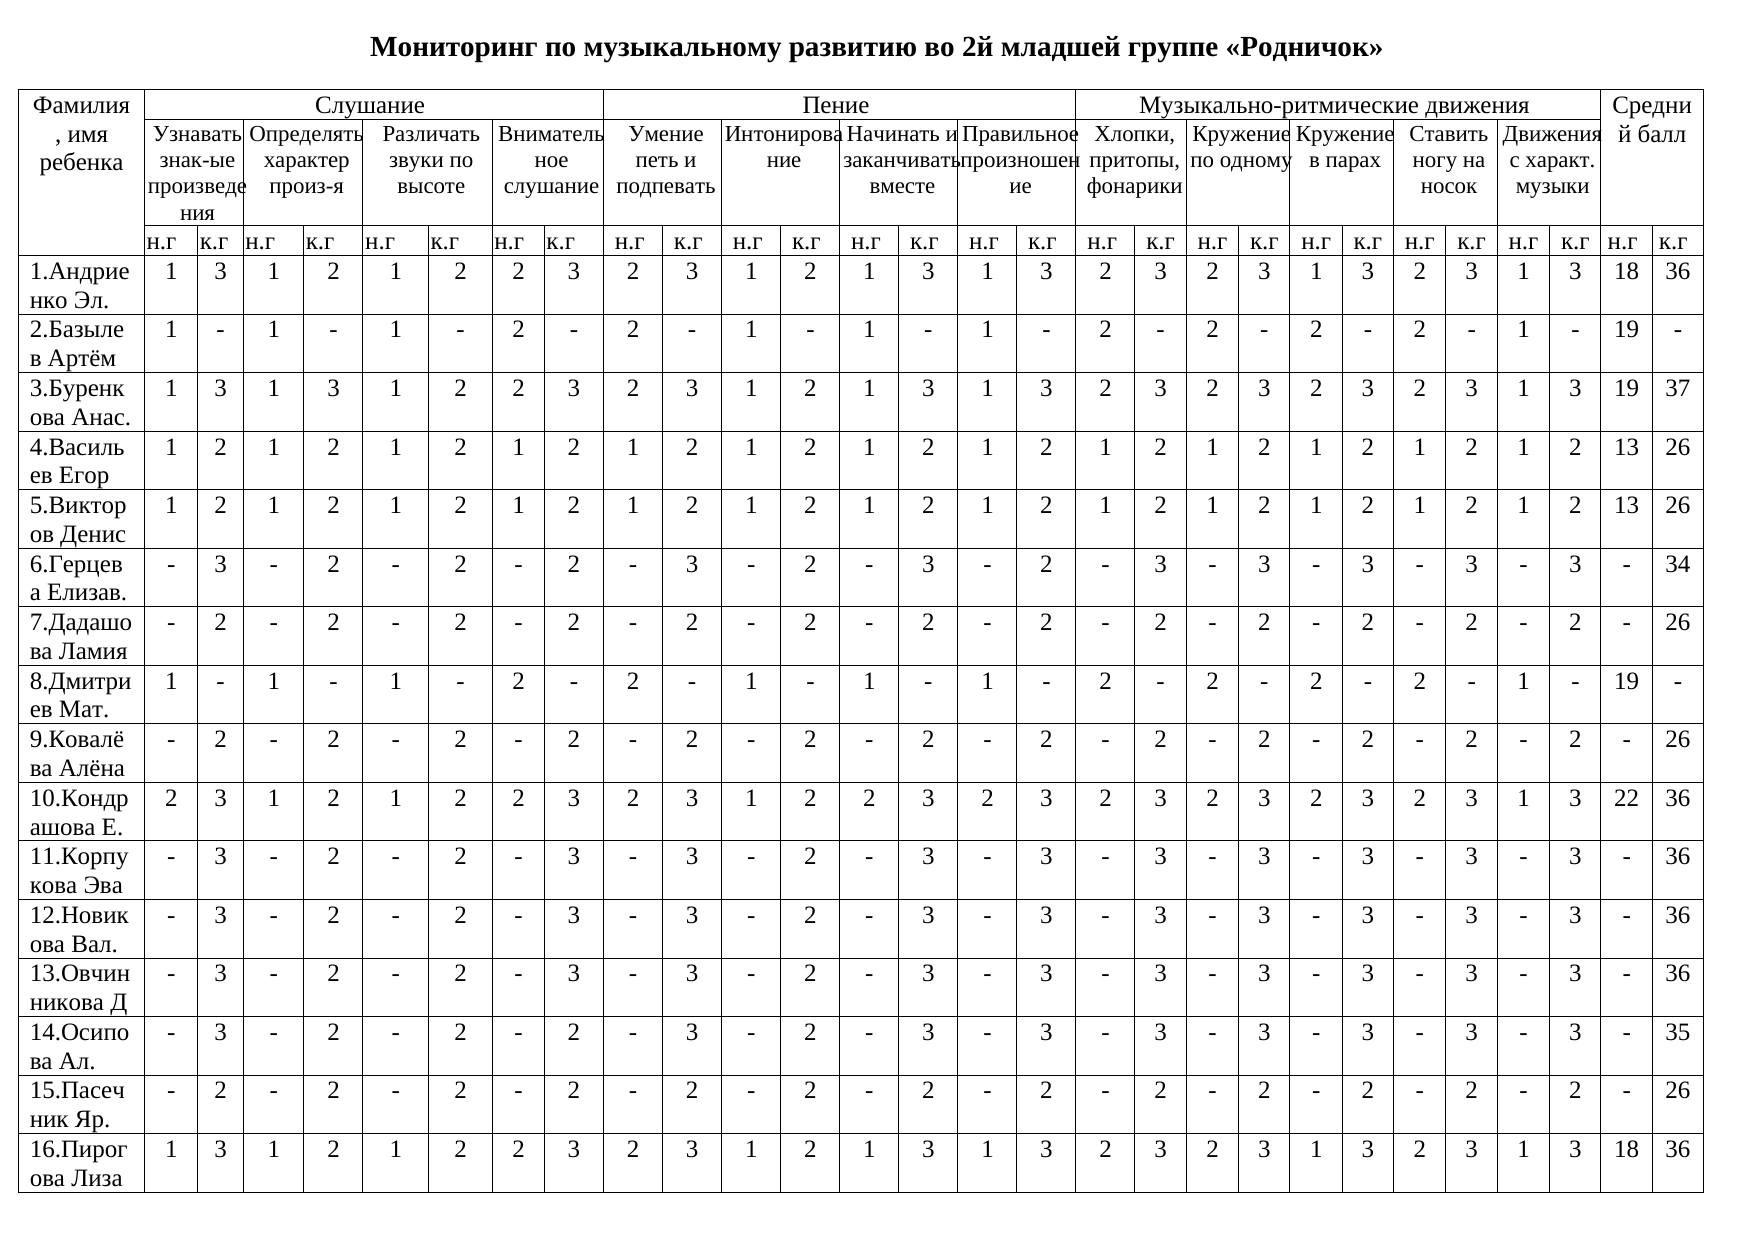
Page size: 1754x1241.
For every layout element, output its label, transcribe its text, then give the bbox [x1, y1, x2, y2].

table_cell - [1498, 1017, 1549, 1074]
table_cell 2 [304, 1076, 362, 1133]
table_cell - [145, 1076, 197, 1133]
table_cell 2 [1239, 607, 1289, 665]
table_cell - [604, 959, 662, 1016]
table_cell - [722, 549, 780, 606]
table_cell 16.Пирогова Лиза [19, 1134, 144, 1192]
table_cell 2 [304, 1017, 362, 1074]
table_cell 3 [1343, 1134, 1393, 1192]
table_cell 3 [899, 549, 957, 606]
table_cell - [604, 900, 662, 957]
table_cell 2 [1076, 783, 1134, 840]
table_cell н.г [363, 226, 428, 255]
table_cell 2 [198, 1076, 243, 1133]
table_cell Интонирование [722, 120, 839, 225]
table_cell 2 [781, 490, 839, 548]
table_cell - [604, 1076, 662, 1133]
table_cell 5.Викторов Денис [19, 490, 144, 548]
table_cell - [958, 900, 1016, 957]
table_cell н.г [1498, 226, 1549, 255]
table_cell 2 [781, 724, 839, 782]
table_cell 2 [1076, 1134, 1134, 1192]
table_cell к.г [304, 226, 362, 255]
table_cell 15.Пасечник Яр. [19, 1076, 144, 1133]
table_cell 3 [1446, 1134, 1497, 1192]
table_cell - [1394, 841, 1445, 899]
table_cell 3 [1017, 841, 1075, 899]
table_cell - [1601, 1076, 1652, 1133]
table_cell 3 [1446, 373, 1497, 431]
table_cell - [1017, 666, 1075, 723]
table_cell 2 [545, 490, 603, 548]
table_cell 2 [840, 783, 898, 840]
table_cell 2 [1076, 666, 1134, 723]
table_cell - [363, 841, 428, 899]
table_cell 3 [1017, 900, 1075, 957]
table_cell 2 [604, 1134, 662, 1192]
table_cell 3 [899, 256, 957, 313]
table_cell 1 [722, 490, 780, 548]
table_cell 2 [145, 783, 197, 840]
table_cell 1 [958, 315, 1016, 372]
table_cell 2 [899, 607, 957, 665]
table_cell 1 [958, 432, 1016, 489]
table_cell 2 [1394, 315, 1445, 372]
table_cell к.г [545, 226, 603, 255]
table_cell 2 [781, 900, 839, 957]
table_cell - [1135, 666, 1186, 723]
table_cell 3 [663, 900, 721, 957]
table_cell 2 [493, 373, 544, 431]
table_cell - [145, 1017, 197, 1074]
table_cell 3 [1239, 783, 1289, 840]
table_cell Ставить ногу на носок [1394, 120, 1497, 225]
table_cell 1 [958, 1134, 1016, 1192]
table_cell 3 [1017, 783, 1075, 840]
table_cell 3 [1135, 1134, 1186, 1192]
table_cell 1 [244, 1134, 303, 1192]
table_cell 2 [1550, 432, 1600, 489]
table_cell - [1187, 900, 1238, 957]
table_cell 18 [1601, 256, 1652, 313]
table_cell 1 [363, 315, 428, 372]
table_cell 3 [1550, 1134, 1600, 1192]
table_cell - [493, 959, 544, 1016]
table_cell 1 [1290, 490, 1342, 548]
table_cell - [1601, 841, 1652, 899]
table_cell 3 [899, 373, 957, 431]
table_cell 3 [1343, 841, 1393, 899]
table_cell - [1290, 841, 1342, 899]
table_cell - [1498, 900, 1549, 957]
table_cell 3 [663, 1017, 721, 1074]
table_cell 3 [1550, 841, 1600, 899]
table_cell - [244, 1017, 303, 1074]
table_cell Движения с характ. музыки [1498, 120, 1600, 225]
table_cell - [1498, 607, 1549, 665]
table_cell - [1601, 724, 1652, 782]
table_cell - [1076, 1076, 1134, 1133]
table_cell - [663, 666, 721, 723]
table_cell - [1076, 724, 1134, 782]
table_cell 1 [244, 432, 303, 489]
table_cell 3 [198, 783, 243, 840]
table_cell - [840, 1017, 898, 1074]
table_cell 2 [1394, 666, 1445, 723]
table_cell 1 [244, 373, 303, 431]
table_cell 3 [899, 1017, 957, 1074]
table_cell Узнавать знак-ые произведения [145, 120, 243, 225]
table_cell - [429, 666, 492, 723]
table_cell 3 [545, 256, 603, 313]
table_cell 3 [1135, 549, 1186, 606]
table_cell 2 [781, 1017, 839, 1074]
table_cell Кружение по одному [1187, 120, 1289, 225]
table_cell 2 [429, 1134, 492, 1192]
table_cell 2 [1135, 1076, 1186, 1133]
table_cell 1 [145, 432, 197, 489]
table_cell 1 [1290, 256, 1342, 313]
table_cell 2 [493, 783, 544, 840]
table_cell - [1498, 959, 1549, 1016]
table_cell 2 [493, 1134, 544, 1192]
table_cell - [493, 1076, 544, 1133]
table_cell 1 [1498, 373, 1549, 431]
table_cell 2 [781, 959, 839, 1016]
table_cell н.г [244, 226, 303, 255]
table_cell - [244, 959, 303, 1016]
table_cell 2 [429, 724, 492, 782]
table_cell 2 [304, 432, 362, 489]
table_cell к.г [198, 226, 243, 255]
table_cell 1 [1498, 1134, 1549, 1192]
table_cell 19 [1601, 315, 1652, 372]
table_cell 3 [1017, 959, 1075, 1016]
table_cell к.г [1239, 226, 1289, 255]
table_cell 1 [145, 666, 197, 723]
table_cell 2 [604, 315, 662, 372]
table_cell к.г [663, 226, 721, 255]
table_cell к.г [1343, 226, 1393, 255]
table_cell 1 [1290, 1134, 1342, 1192]
table_cell - [958, 959, 1016, 1016]
table_cell - [958, 1017, 1016, 1074]
table_cell - [363, 959, 428, 1016]
table_cell Хлопки, притопы, фонарики [1076, 120, 1186, 225]
table_cell Кружение в парах [1290, 120, 1393, 225]
table_cell 3 [1550, 256, 1600, 313]
table_cell н.г [145, 226, 197, 255]
table_cell 1 [840, 666, 898, 723]
table_cell Внимательное слушание [493, 120, 603, 225]
table_cell - [1290, 724, 1342, 782]
table_cell 1 [1394, 432, 1445, 489]
table_cell 3 [198, 900, 243, 957]
table_cell 3 [1550, 783, 1600, 840]
table_cell - [363, 607, 428, 665]
table_cell 2 [1135, 432, 1186, 489]
table_cell 3 [1017, 373, 1075, 431]
table_cell 1 [145, 490, 197, 548]
table_cell 2 [1239, 432, 1289, 489]
table_cell 2 [1446, 1076, 1497, 1133]
table_cell 3 [1343, 549, 1393, 606]
table_cell 2 [1446, 432, 1497, 489]
table_cell - [781, 666, 839, 723]
table_cell - [1498, 549, 1549, 606]
table_cell - [244, 841, 303, 899]
table_cell - [1290, 1076, 1342, 1133]
table_cell - [1017, 315, 1075, 372]
table_cell 2 [198, 724, 243, 782]
table_cell - [1394, 900, 1445, 957]
table_cell - [1076, 959, 1134, 1016]
table_cell 3 [663, 841, 721, 899]
table_cell 2 [1290, 315, 1342, 372]
table_cell 2 [1017, 549, 1075, 606]
table_cell - [1076, 607, 1134, 665]
table_cell 1 [1498, 432, 1549, 489]
table_cell 2 [1550, 607, 1600, 665]
table_cell 3 [899, 900, 957, 957]
table_cell 3 [198, 256, 243, 313]
table_cell 2 [899, 724, 957, 782]
table_cell 2 [781, 256, 839, 313]
table_cell - [1239, 315, 1289, 372]
table_cell 6.Герцева Елизав. [19, 549, 144, 606]
table_cell 3 [1239, 959, 1289, 1016]
table_cell 36 [1653, 959, 1703, 1016]
table_cell - [145, 959, 197, 1016]
table_cell - [429, 315, 492, 372]
table_cell - [545, 315, 603, 372]
table_cell 2 [1076, 315, 1134, 372]
table_cell 2 [304, 607, 362, 665]
table_cell 1 [840, 490, 898, 548]
table_cell 2 [1017, 490, 1075, 548]
table_cell 2 [429, 900, 492, 957]
table_cell к.г [1550, 226, 1600, 255]
table_cell 2 [1017, 607, 1075, 665]
table_cell - [1601, 549, 1652, 606]
table_cell н.г [1187, 226, 1238, 255]
table_cell н.г [604, 226, 662, 255]
table_cell 2 [304, 490, 362, 548]
table_cell 2 [304, 841, 362, 899]
table_cell 18 [1601, 1134, 1652, 1192]
table_cell 2 [1394, 1134, 1445, 1192]
table_cell 1 [1187, 432, 1238, 489]
table_cell 3 [1135, 959, 1186, 1016]
table_cell 3 [1239, 1134, 1289, 1192]
table_cell - [1653, 315, 1703, 372]
table_cell - [899, 315, 957, 372]
table_cell - [722, 959, 780, 1016]
table_cell 2 [604, 783, 662, 840]
table_cell - [1653, 666, 1703, 723]
table_cell 2 [429, 1076, 492, 1133]
table_cell 26 [1653, 607, 1703, 665]
table_cell 2 [304, 783, 362, 840]
table_cell 3 [545, 900, 603, 957]
table_cell 1 [958, 256, 1016, 313]
table_cell 2 [304, 1134, 362, 1192]
table_cell 3 [1446, 783, 1497, 840]
table_cell 10.Кондрашова Е. [19, 783, 144, 840]
table_cell 1 [1076, 432, 1134, 489]
table_cell 2 [1394, 256, 1445, 313]
table_cell 1 [145, 256, 197, 313]
table_cell 19 [1601, 666, 1652, 723]
table_cell 1 [1498, 315, 1549, 372]
table_cell 2 [429, 841, 492, 899]
table_cell 1 [244, 256, 303, 313]
table_cell 2.Базылев Артём [19, 315, 144, 372]
table_cell 1 [145, 315, 197, 372]
table_cell 2 [1290, 373, 1342, 431]
table_cell - [198, 315, 243, 372]
table_cell 1 [722, 432, 780, 489]
table_cell - [1601, 607, 1652, 665]
table_cell 13.Овчинникова Д [19, 959, 144, 1016]
table_cell - [363, 1017, 428, 1074]
table_cell - [1076, 841, 1134, 899]
table_cell 3 [198, 1134, 243, 1192]
table_cell - [958, 607, 1016, 665]
table_cell н.г [1290, 226, 1342, 255]
table_cell 1 [363, 1134, 428, 1192]
table_cell - [145, 607, 197, 665]
table_cell 3 [899, 959, 957, 1016]
table_cell Умение петь и подпевать [604, 120, 721, 225]
table_cell 3 [1135, 1017, 1186, 1074]
table_cell 2 [429, 256, 492, 313]
table_cell 2 [545, 607, 603, 665]
table_cell 2 [1343, 607, 1393, 665]
table_cell 2 [1017, 724, 1075, 782]
table_cell 2 [781, 783, 839, 840]
table_cell - [840, 549, 898, 606]
table_cell 1 [1290, 432, 1342, 489]
table_cell 1 [1498, 256, 1549, 313]
table_cell 3 [663, 256, 721, 313]
table_cell - [840, 841, 898, 899]
table_cell - [363, 900, 428, 957]
table_cell 1 [840, 432, 898, 489]
table_cell н.г [493, 226, 544, 255]
table_cell 2 [1446, 490, 1497, 548]
table_cell 2 [1187, 315, 1238, 372]
table_cell - [493, 841, 544, 899]
table_cell 2 [781, 1134, 839, 1192]
table_cell - [493, 549, 544, 606]
table_cell 3 [1017, 256, 1075, 313]
table_cell - [604, 1017, 662, 1074]
table_cell - [604, 841, 662, 899]
table_cell - [1394, 607, 1445, 665]
table_cell 2 [545, 1076, 603, 1133]
table_cell 2 [1187, 373, 1238, 431]
table_cell 3 [1550, 549, 1600, 606]
table_cell - [958, 1076, 1016, 1133]
table_cell 2 [1076, 256, 1134, 313]
table_cell 2 [663, 432, 721, 489]
table_cell 3 [1446, 959, 1497, 1016]
table_cell 2 [1394, 373, 1445, 431]
table_cell 1 [145, 373, 197, 431]
table_cell - [1187, 549, 1238, 606]
table_cell к.г [781, 226, 839, 255]
table_cell 2 [304, 959, 362, 1016]
table_cell - [722, 900, 780, 957]
table_cell 2 [304, 549, 362, 606]
table_cell 2 [1017, 1076, 1075, 1133]
table_cell н.г [1076, 226, 1134, 255]
table_cell 2 [198, 432, 243, 489]
table_cell 1 [1498, 490, 1549, 548]
table_cell 4.Васильев Егор [19, 432, 144, 489]
table_cell 14.Осипова Ал. [19, 1017, 144, 1074]
table_cell 1 [722, 1134, 780, 1192]
table_cell - [1394, 1076, 1445, 1133]
table_cell 2 [1550, 724, 1600, 782]
table_cell 3 [545, 373, 603, 431]
table_cell - [1601, 959, 1652, 1016]
table_header Музыкально-ритмические движения [1076, 90, 1600, 119]
table_cell - [244, 549, 303, 606]
table_cell - [1290, 900, 1342, 957]
table_cell 11.Корпукова Эва [19, 841, 144, 899]
table_cell 2 [604, 666, 662, 723]
table_cell 3 [663, 1134, 721, 1192]
table_cell 2 [663, 1076, 721, 1133]
table_cell 2 [429, 1017, 492, 1074]
table_cell 3 [1343, 959, 1393, 1016]
table_cell - [1290, 959, 1342, 1016]
table_cell - [1290, 549, 1342, 606]
table_cell 37 [1653, 373, 1703, 431]
table_cell 36 [1653, 1134, 1703, 1192]
table_cell 3 [1135, 373, 1186, 431]
table_cell - [1498, 724, 1549, 782]
table_cell 2 [1239, 490, 1289, 548]
table_cell 2 [1187, 783, 1238, 840]
table_cell - [145, 549, 197, 606]
table_cell - [1239, 666, 1289, 723]
table_cell 3 [1239, 841, 1289, 899]
table_cell 2 [493, 666, 544, 723]
table_cell 2 [304, 900, 362, 957]
table_cell 26 [1653, 724, 1703, 782]
table_cell 3 [1343, 783, 1393, 840]
table_cell 1 [244, 315, 303, 372]
table_cell - [1446, 666, 1497, 723]
table_cell 22 [1601, 783, 1652, 840]
table_cell - [363, 1076, 428, 1133]
table_cell 2 [493, 256, 544, 313]
table_cell н.г [722, 226, 780, 255]
table_cell - [244, 724, 303, 782]
table_cell 2 [663, 490, 721, 548]
table_cell 1 [604, 490, 662, 548]
table_cell - [1601, 900, 1652, 957]
table_cell 2 [958, 783, 1016, 840]
table_cell - [604, 607, 662, 665]
table_cell 3 [545, 841, 603, 899]
table_cell 2 [1343, 724, 1393, 782]
table_cell 3 [1135, 900, 1186, 957]
table_cell 2 [429, 549, 492, 606]
table_cell 35 [1653, 1017, 1703, 1074]
table_cell 3 [1446, 1017, 1497, 1074]
table_cell 2 [1446, 724, 1497, 782]
table_cell 19 [1601, 373, 1652, 431]
table_cell 1 [493, 490, 544, 548]
table_cell 1 [363, 432, 428, 489]
table_cell - [493, 607, 544, 665]
table_cell 26 [1653, 490, 1703, 548]
table_cell 1 [604, 432, 662, 489]
table_cell 2 [429, 490, 492, 548]
table_cell - [1394, 959, 1445, 1016]
table_cell - [1135, 315, 1186, 372]
table_cell 3 [1343, 256, 1393, 313]
table_header Слушание [145, 90, 603, 119]
table_cell 12.Новикова Вал. [19, 900, 144, 957]
table_cell - [1290, 1017, 1342, 1074]
table_cell 2 [604, 373, 662, 431]
table_cell 2 [1343, 432, 1393, 489]
table_cell 1 [363, 256, 428, 313]
table_cell 3 [1239, 900, 1289, 957]
table_cell 1 [722, 315, 780, 372]
table_cell - [145, 841, 197, 899]
table_cell 1 [1498, 666, 1549, 723]
table_cell - [1290, 607, 1342, 665]
table_cell - [1076, 549, 1134, 606]
table_cell 3 [663, 549, 721, 606]
table_cell 36 [1653, 783, 1703, 840]
table_cell 2 [781, 432, 839, 489]
table_cell 2 [304, 256, 362, 313]
table_cell 2 [493, 315, 544, 372]
table_cell - [958, 724, 1016, 782]
table_cell 3 [1343, 900, 1393, 957]
table_cell 3 [899, 783, 957, 840]
table_cell 2 [1076, 373, 1134, 431]
table_cell 3 [1135, 783, 1186, 840]
table_cell 2 [1187, 256, 1238, 313]
table_cell 1 [363, 373, 428, 431]
table_header Средний балл [1601, 90, 1703, 225]
table_cell 2 [663, 724, 721, 782]
table_cell 3 [1343, 1017, 1393, 1074]
table_cell - [840, 900, 898, 957]
table_cell - [958, 841, 1016, 899]
table_cell - [1550, 666, 1600, 723]
table_cell 3 [663, 373, 721, 431]
table_cell 2 [198, 607, 243, 665]
table_cell 3 [1135, 841, 1186, 899]
table_cell 2 [1550, 490, 1600, 548]
table_cell 1 [840, 315, 898, 372]
table_cell н.г [840, 226, 898, 255]
table_cell - [1498, 1076, 1549, 1133]
table_cell - [1187, 1076, 1238, 1133]
table_cell - [363, 724, 428, 782]
table_cell - [722, 607, 780, 665]
table_cell 1 [244, 666, 303, 723]
table_cell 1 [958, 373, 1016, 431]
table_cell 2 [1017, 432, 1075, 489]
table_cell 2 [1290, 783, 1342, 840]
table_cell - [545, 666, 603, 723]
table_cell - [722, 1017, 780, 1074]
table_cell 3 [1550, 373, 1600, 431]
table_cell 2 [781, 1076, 839, 1133]
table_cell 1 [493, 432, 544, 489]
table_cell 3 [1550, 1017, 1600, 1074]
table_cell 3 [1446, 900, 1497, 957]
table_cell 1 [958, 666, 1016, 723]
table_cell 2 [545, 724, 603, 782]
table_cell 1.Андриенко Эл. [19, 256, 144, 313]
table_cell 3 [663, 783, 721, 840]
table_cell 2 [781, 549, 839, 606]
table_cell - [145, 900, 197, 957]
table_cell к.г [1653, 226, 1703, 255]
table_cell 3 [198, 373, 243, 431]
table_cell 7.Дадашова Ламия [19, 607, 144, 665]
table_cell 2 [1550, 1076, 1600, 1133]
table_cell - [1394, 1017, 1445, 1074]
table_cell - [1446, 315, 1497, 372]
table_cell 1 [363, 783, 428, 840]
table_cell 2 [1187, 666, 1238, 723]
table_cell 2 [781, 841, 839, 899]
table_cell 3 [1239, 1017, 1289, 1074]
table_cell 3 [1239, 373, 1289, 431]
table_cell - [1187, 607, 1238, 665]
table_cell 2 [1239, 1076, 1289, 1133]
table_cell 3 [1446, 256, 1497, 313]
table_cell н.г [958, 226, 1016, 255]
table_cell 2 [781, 607, 839, 665]
table_cell 1 [363, 490, 428, 548]
table_cell - [604, 549, 662, 606]
table_cell - [663, 315, 721, 372]
table_cell 3 [545, 959, 603, 1016]
table_cell - [493, 900, 544, 957]
table_cell 2 [1446, 607, 1497, 665]
table_cell 36 [1653, 256, 1703, 313]
table_cell 2 [1343, 1076, 1393, 1133]
table_cell 2 [304, 724, 362, 782]
table_cell 3 [545, 1134, 603, 1192]
table_cell - [244, 900, 303, 957]
table_cell - [722, 841, 780, 899]
table_cell 2 [899, 432, 957, 489]
table_cell 3 [899, 1134, 957, 1192]
table_cell 2 [781, 373, 839, 431]
table_cell 2 [1187, 1134, 1238, 1192]
table_cell - [840, 959, 898, 1016]
table_cell - [1187, 1017, 1238, 1074]
table_cell к.г [429, 226, 492, 255]
table_cell 1 [1394, 490, 1445, 548]
table_cell 1 [244, 783, 303, 840]
table_cell Определять характер произ-я [244, 120, 362, 225]
table_cell - [958, 549, 1016, 606]
table_cell 3 [1550, 959, 1600, 1016]
table_cell 3 [899, 841, 957, 899]
table_cell 3 [198, 1017, 243, 1074]
table_cell 2 [545, 1017, 603, 1074]
table_cell 2 [1290, 666, 1342, 723]
table_cell к.г [1446, 226, 1497, 255]
table_cell 1 [145, 1134, 197, 1192]
table_cell Различать звуки по высоте [363, 120, 492, 225]
table_cell 2 [663, 607, 721, 665]
table_cell 3 [1446, 841, 1497, 899]
table_cell - [840, 607, 898, 665]
table_cell 1 [1498, 783, 1549, 840]
table_cell 36 [1653, 900, 1703, 957]
table_cell - [899, 666, 957, 723]
table_cell - [145, 724, 197, 782]
table_cell 1 [722, 666, 780, 723]
table_cell 3 [198, 959, 243, 1016]
table_cell - [1394, 724, 1445, 782]
table_cell к.г [899, 226, 957, 255]
table_cell 2 [604, 256, 662, 313]
table_cell - [244, 607, 303, 665]
table_cell 8.Дмитриев Мат. [19, 666, 144, 723]
table_cell н.г [1601, 226, 1652, 255]
table_cell - [722, 724, 780, 782]
table_cell - [1187, 841, 1238, 899]
table_cell 3 [1239, 549, 1289, 606]
table_cell - [840, 724, 898, 782]
table_cell 26 [1653, 432, 1703, 489]
table_cell - [493, 724, 544, 782]
table_cell 2 [198, 490, 243, 548]
table_cell - [781, 315, 839, 372]
table_cell 1 [722, 783, 780, 840]
table_cell 2 [429, 959, 492, 1016]
table_cell 2 [1343, 490, 1393, 548]
table_cell 1 [840, 373, 898, 431]
table_cell 3 [1343, 373, 1393, 431]
table_cell 1 [1187, 490, 1238, 548]
table_cell 3 [1239, 256, 1289, 313]
table_cell 2 [1394, 783, 1445, 840]
table_cell 2 [1135, 607, 1186, 665]
table_cell 34 [1653, 549, 1703, 606]
table_cell 2 [429, 373, 492, 431]
table_cell - [604, 724, 662, 782]
table_cell - [363, 549, 428, 606]
table_cell к.г [1135, 226, 1186, 255]
table_cell 2 [1135, 490, 1186, 548]
table_cell - [1076, 1017, 1134, 1074]
table_cell 13 [1601, 432, 1652, 489]
table_cell - [304, 315, 362, 372]
table_cell - [1601, 1017, 1652, 1074]
table_cell - [1343, 666, 1393, 723]
table_cell н.г [1394, 226, 1445, 255]
table_cell 3 [198, 841, 243, 899]
table_cell 1 [1076, 490, 1134, 548]
table_cell 3 [545, 783, 603, 840]
text Мониторинг по музыкальному развитию во 2й младшей группе «Родничок» [118, 29, 1636, 63]
table_cell 3 [198, 549, 243, 606]
table_cell - [840, 1076, 898, 1133]
table_cell 3 [1550, 900, 1600, 957]
table_cell - [1498, 841, 1549, 899]
table_cell - [1187, 724, 1238, 782]
table_cell - [244, 1076, 303, 1133]
table_cell 9.Ковалёва Алёна [19, 724, 144, 782]
table_cell - [493, 1017, 544, 1074]
table_cell к.г [1017, 226, 1075, 255]
table_cell 26 [1653, 1076, 1703, 1133]
table_cell 3.Буренкова Анас. [19, 373, 144, 431]
table_cell 1 [244, 490, 303, 548]
table_cell 1 [363, 666, 428, 723]
table_cell 2 [545, 549, 603, 606]
table_cell 2 [899, 490, 957, 548]
table_cell - [1076, 900, 1134, 957]
table_cell 3 [1446, 549, 1497, 606]
table_cell Начинать и заканчивать вместе [840, 120, 957, 225]
table_header Фамилия, имя ребенка [19, 90, 144, 255]
table_cell 2 [899, 1076, 957, 1133]
table_header Пение [604, 90, 1075, 119]
table_cell 3 [304, 373, 362, 431]
table_cell 1 [958, 490, 1016, 548]
table_cell 2 [545, 432, 603, 489]
table_cell Правильное произношение [958, 120, 1075, 225]
table_cell - [304, 666, 362, 723]
table_cell 3 [1017, 1017, 1075, 1074]
table_cell 1 [840, 256, 898, 313]
table_cell 2 [429, 607, 492, 665]
table_cell - [198, 666, 243, 723]
table_cell 2 [429, 432, 492, 489]
table_cell - [1550, 315, 1600, 372]
table_cell 36 [1653, 841, 1703, 899]
table_cell - [1187, 959, 1238, 1016]
table_cell - [1343, 315, 1393, 372]
table_cell 1 [840, 1134, 898, 1192]
table_cell 1 [722, 256, 780, 313]
table_cell 2 [1239, 724, 1289, 782]
table_cell 1 [722, 373, 780, 431]
table_cell - [722, 1076, 780, 1133]
table_cell 2 [429, 783, 492, 840]
table_cell - [1394, 549, 1445, 606]
table_cell 13 [1601, 490, 1652, 548]
table_cell 3 [1017, 1134, 1075, 1192]
table_cell 2 [1135, 724, 1186, 782]
table_cell 3 [663, 959, 721, 1016]
table_cell 3 [1135, 256, 1186, 313]
